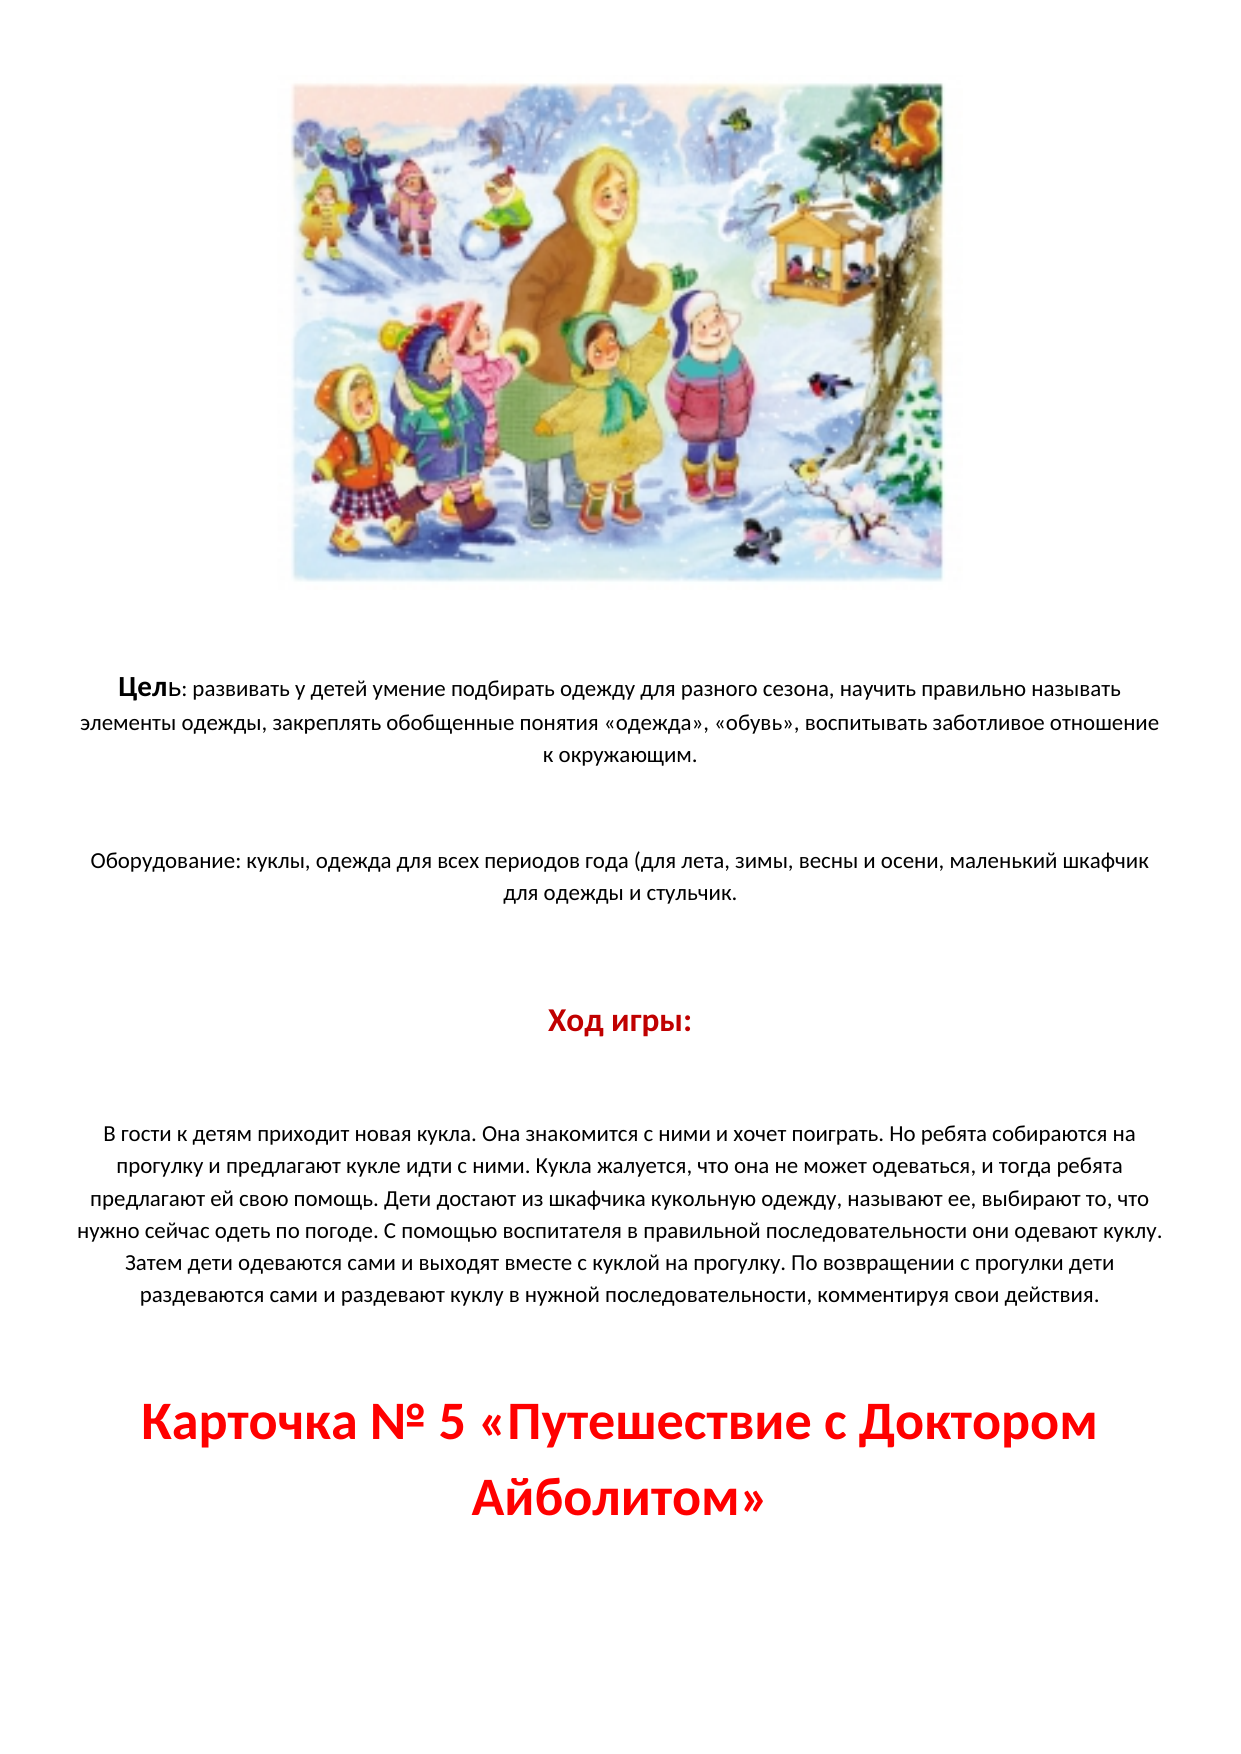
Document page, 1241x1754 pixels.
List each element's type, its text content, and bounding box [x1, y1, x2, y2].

picture [277, 75, 963, 590]
text Оборудование: куклы, одежда для всех периодов года (для лета, зимы, весны и осени, маленький шкафчик для одежды и стульчик. [75, 846, 1165, 906]
text Ход игры: [75, 999, 1165, 1039]
text В гости к детям приходит новая кукла. Она знакомится с ними и хочет поиграть. Но ребята собираются на прогулку и предлагают кукле идти с ними. Кукла жалуется, что она не может одеваться, и тогда ребята предлагают ей свою помощь. Дети достают из шкафчика кукольную одежду, называют ее, выбирают то, что нужно сейчас одеть по погоде. С помощью воспитателя в правильной последовательности они одевают куклу. Затем дети одеваются сами и выходят вместе с куклой на прогулку. По возвращении с прогулки дети раздеваются сами и раздевают куклу в нужной последовательности, комментируя свои действия. [75, 1119, 1165, 1308]
text Карточка № 5 «Путешествие с Доктором Айболитом» [75, 1386, 1165, 1529]
text Цель: развивать у детей умение подбирать одежду для разного сезона, научить правильно называть элементы одежды, закреплять обобщенные понятия «одежда», «обувь», воспитывать заботливое отношение к окружающим. [75, 668, 1165, 768]
